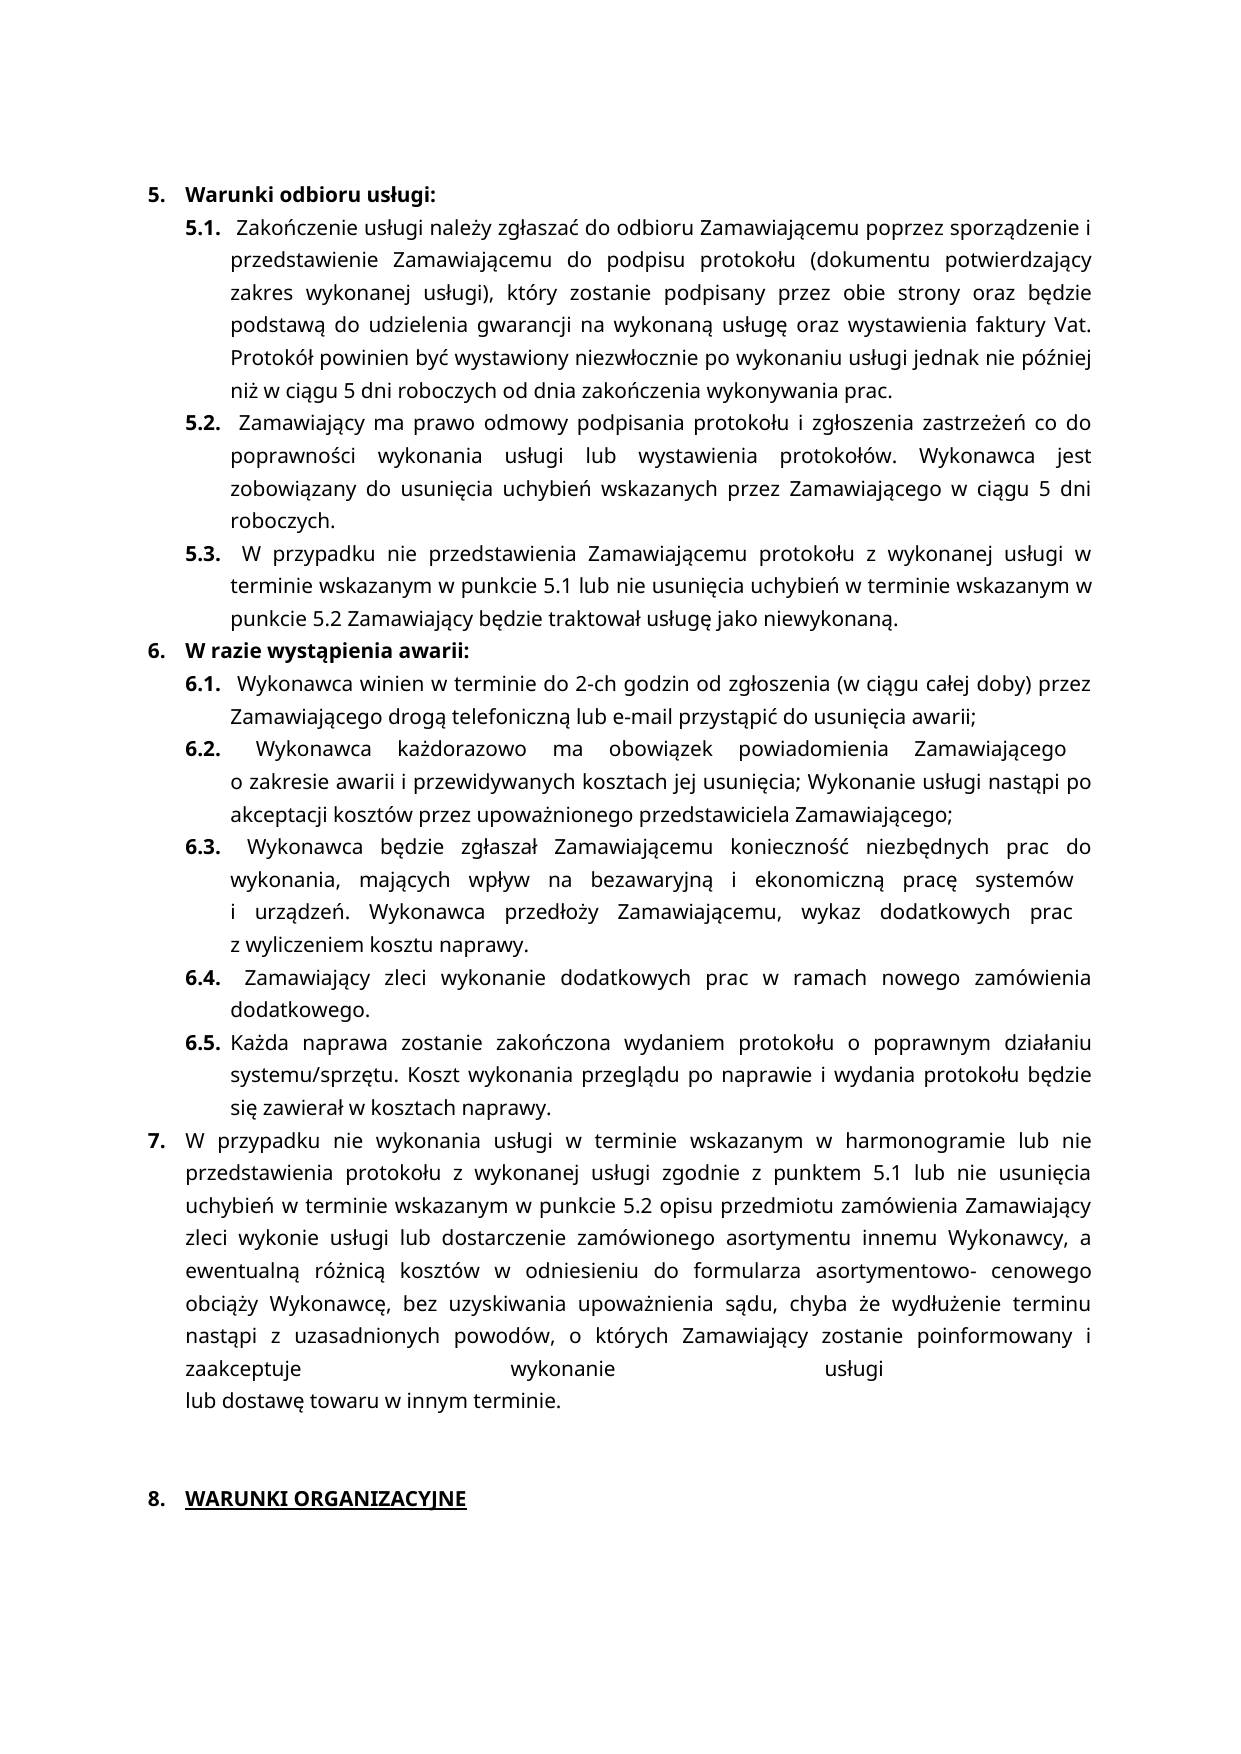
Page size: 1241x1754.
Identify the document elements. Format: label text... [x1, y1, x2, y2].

list Zamawiający zleci wykonanie dodatkowych prac w ramach nowego zamówienia dodatkowego. [185, 963, 1093, 1024]
list Zakończenie usługi należy zgłaszać do odbioru Zamawiającemu poprzez sporządzenie i przedstawienie Zamawiającemu do podpisu protokołu (dokumentu potwierdzający zakres wykonanej usługi), który zostanie podpisany przez obie strony oraz będzie podstawą do udzielenia gwarancji na wykonaną usługę oraz wystawienia faktury Vat. Protokół powinien być wystawiony niezwłocznie po wykonaniu usługi jednak nie później niż w ciągu 5 dni roboczych od dnia zakończenia wykonywania prac. [185, 213, 1093, 404]
list Każda naprawa zostanie zakończona wydaniem protokołu o poprawnym działaniu systemu/sprzętu. Koszt wykonania przeglądu po naprawie i wydania protokołu będzie się zawierał w kosztach naprawy. [185, 1028, 1093, 1122]
list W razie wystąpienia awarii: [148, 637, 1093, 665]
list WARUNKI ORGANIZACYJNE [148, 1484, 1093, 1513]
list Wykonawca każdorazowo ma obowiązek powiadomienia Zamawiającego o zakresie awarii i przewidywanych kosztach jej usunięcia; Wykonanie usługi nastąpi po akceptacji kosztów przez upoważnionego przedstawiciela Zamawiającego; [185, 734, 1093, 828]
list W przypadku nie wykonania usługi w terminie wskazanym w harmonogramie lub nie przedstawienia protokołu z wykonanej usługi zgodnie z punktem 5.1 lub nie usunięcia uchybień w terminie wskazanym w punkcie 5.2 opisu przedmiotu zamówienia Zamawiający zleci wykonie usługi lub dostarczenie zamówionego asortymentu innemu Wykonawcy, a ewentualną różnicą kosztów w odniesieniu do formularza asortymentowo- cenowego obciąży Wykonawcę, bez uzyskiwania upoważnienia sądu, chyba że wydłużenie terminu nastąpi z uzasadnionych powodów, o których Zamawiający zostanie poinformowany i zaakceptuje wykonanie usługi lub dostawę towaru w innym terminie. [148, 1126, 1093, 1415]
list W przypadku nie przedstawienia Zamawiającemu protokołu z wykonanej usługi w terminie wskazanym w punkcie 5.1 lub nie usunięcia uchybień w terminie wskazanym w punkcie 5.2 Zamawiający będzie traktował usługę jako niewykonaną. [185, 539, 1093, 632]
list Warunki odbioru usługi: [148, 180, 1093, 209]
list Wykonawca winien w terminie do 2-ch godzin od zgłoszenia (w ciągu całej doby) przez Zamawiającego drogą telefoniczną lub e-mail przystąpić do usunięcia awarii; [185, 669, 1093, 730]
list Wykonawca będzie zgłaszał Zamawiającemu konieczność niezbędnych prac do wykonania, mających wpływ na bezawaryjną i ekonomiczną pracę systemów i urządzeń. Wykonawca przedłoży Zamawiającemu, wykaz dodatkowych prac z wyliczeniem kosztu naprawy. [185, 832, 1093, 958]
list Zamawiający ma prawo odmowy podpisania protokołu i zgłoszenia zastrzeżeń co do poprawności wykonania usługi lub wystawienia protokołów. Wykonawca jest zobowiązany do usunięcia uchybień wskazanych przez Zamawiającego w ciągu 5 dni roboczych. [185, 408, 1093, 535]
